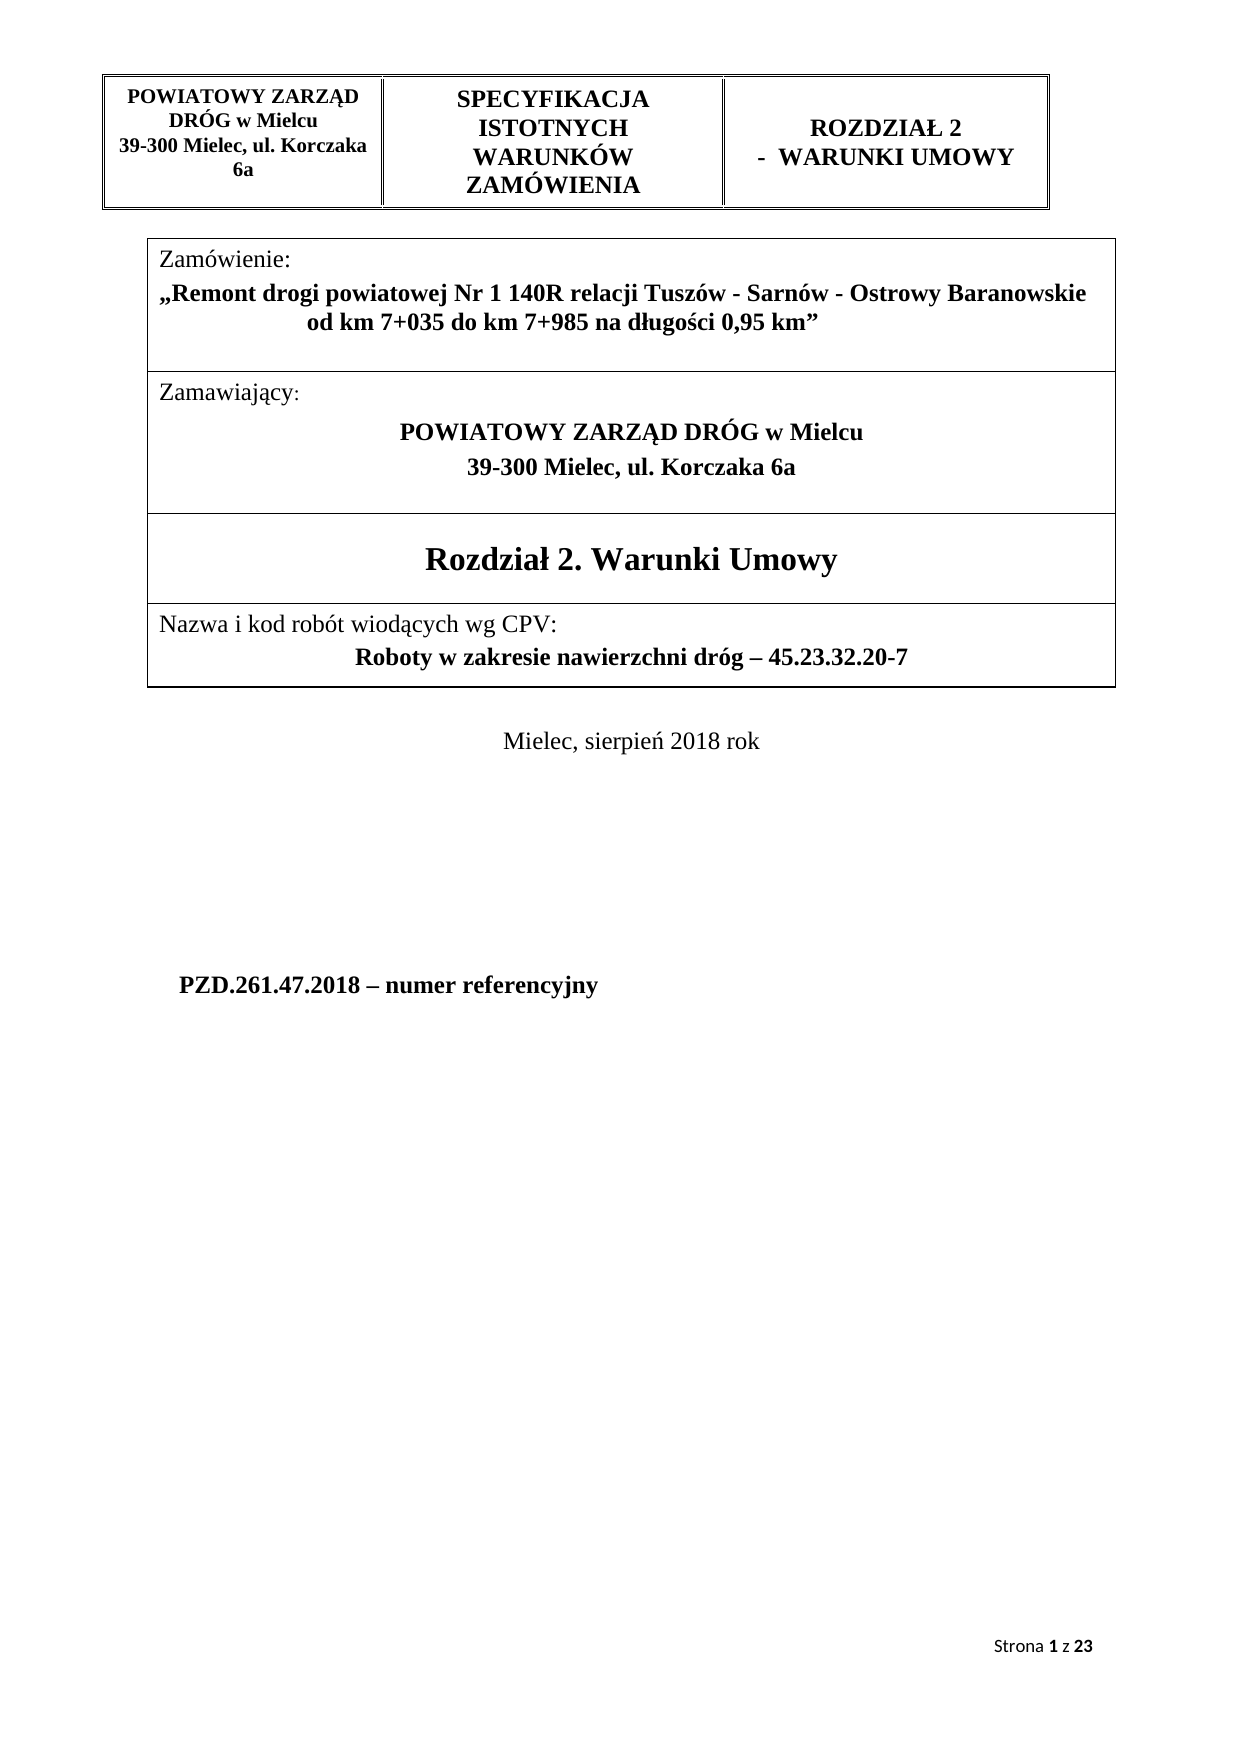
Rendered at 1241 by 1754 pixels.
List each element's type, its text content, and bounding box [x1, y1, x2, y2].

table_cell Nazwa i kod robót wiodących wg CPV: Roboty w zakresie nawierzchni dróg – 45.23.32.20-7 [148, 604, 1115, 686]
table_cell Rozdział 2. Warunki Umowy [148, 514, 1115, 603]
table_header Zamówienie: [148, 239, 1115, 278]
table_cell Mielec, sierpień 2018 rok [148, 688, 1115, 794]
table_cell POWIATOWY ZARZĄD DRÓG w Mielcu 39-300 Mielec, ul. Korczaka 6a [148, 410, 1115, 513]
table_cell „Remont drogi powiatowej Nr 1 140R relacji Tuszów - Sarnów - Ostrowy Baranowskie od km 7+035 do km 7+985 na długości 0,95 km” [148, 278, 1115, 371]
text PZD.261.47.2018 – numer referencyjny [148, 970, 1093, 999]
table_cell Zamawiający: [148, 372, 1115, 410]
